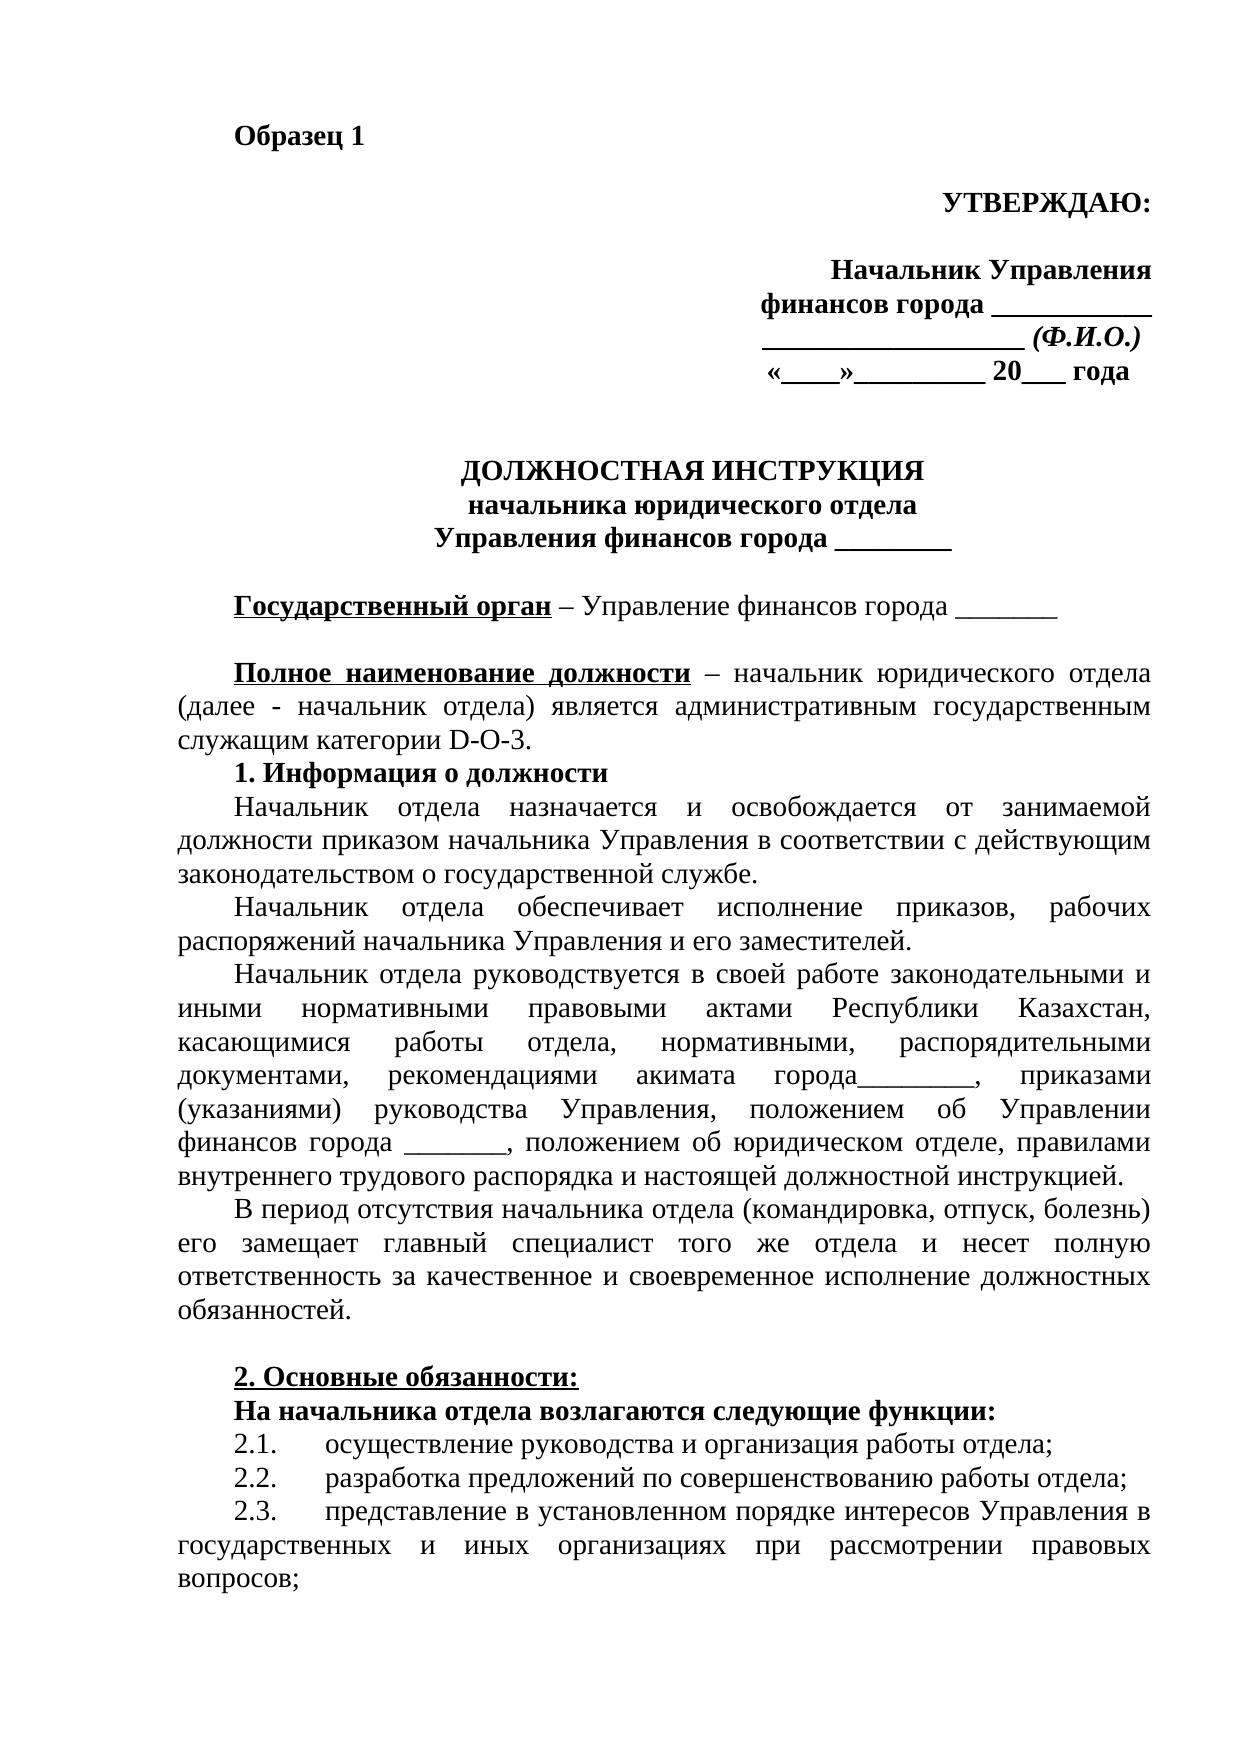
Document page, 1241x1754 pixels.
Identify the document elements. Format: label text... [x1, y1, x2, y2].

text ДОЛЖНОСТНАЯ ИНСТРУКЦИЯ [177, 453, 1152, 487]
text УТВЕРЖДАЮ: [177, 185, 1152, 219]
text 2.2. разработка предложений по совершенствованию работы отдела; [177, 1460, 1152, 1493]
text Начальник отдела обеспечивает исполнение приказов, рабочих распоряжений начальника Управления и его заместителей. [177, 889, 1152, 957]
text 1. Информация о должности [177, 755, 1152, 789]
text На начальника отдела возлагаются следующие функции: [177, 1393, 1152, 1426]
text «____»_________ 20___ года [620, 353, 1152, 386]
text 2.3. представление в установленном порядке интересов Управления в государственных и иных организациях при рассмотрении правовых вопросов; [177, 1493, 1152, 1594]
text начальника юридического отдела [177, 487, 1152, 521]
text 2.1. осуществление руководства и организация работы отдела; [177, 1426, 1152, 1460]
text Начальник отдела назначается и освобождается от занимаемой должности приказом начальника Управления в соответствии с действующим законодательством о государственной службе. [177, 789, 1152, 889]
text Образец 1 [177, 118, 1152, 152]
text __________________ (Ф.И.О.) [620, 319, 1152, 353]
text финансов города ___________ [398, 286, 1152, 319]
text Управления финансов города ________ [177, 521, 1152, 554]
text Полное наименование должности – начальник юридического отдела (далее - начальник отдела) является административным государственным служащим категории D-О-3. [177, 655, 1152, 755]
text Начальник Управления [177, 252, 1152, 286]
text 2. Основные обязанности: [177, 1359, 1152, 1393]
text Начальник отдела руководствуется в своей работе законодательными и иными нормативными правовыми актами Республики Казахстан, касающимися работы отдела, нормативными, распорядительными документами, рекомендациями акимата города________, приказами (указаниями) руководства Управления, положением об Управлении финансов города _______, положением об юридическом отделе, правилами внутреннего трудового распорядка и настоящей должностной инструкцией. [177, 957, 1152, 1191]
text В период отсутствия начальника отдела (командировка, отпуск, болезнь) его замещает главный специалист того же отдела и несет полную ответственность за качественное и своевременное исполнение должностных обязанностей. [177, 1191, 1152, 1326]
text Государственный орган – Управление финансов города _______ [177, 588, 1152, 621]
